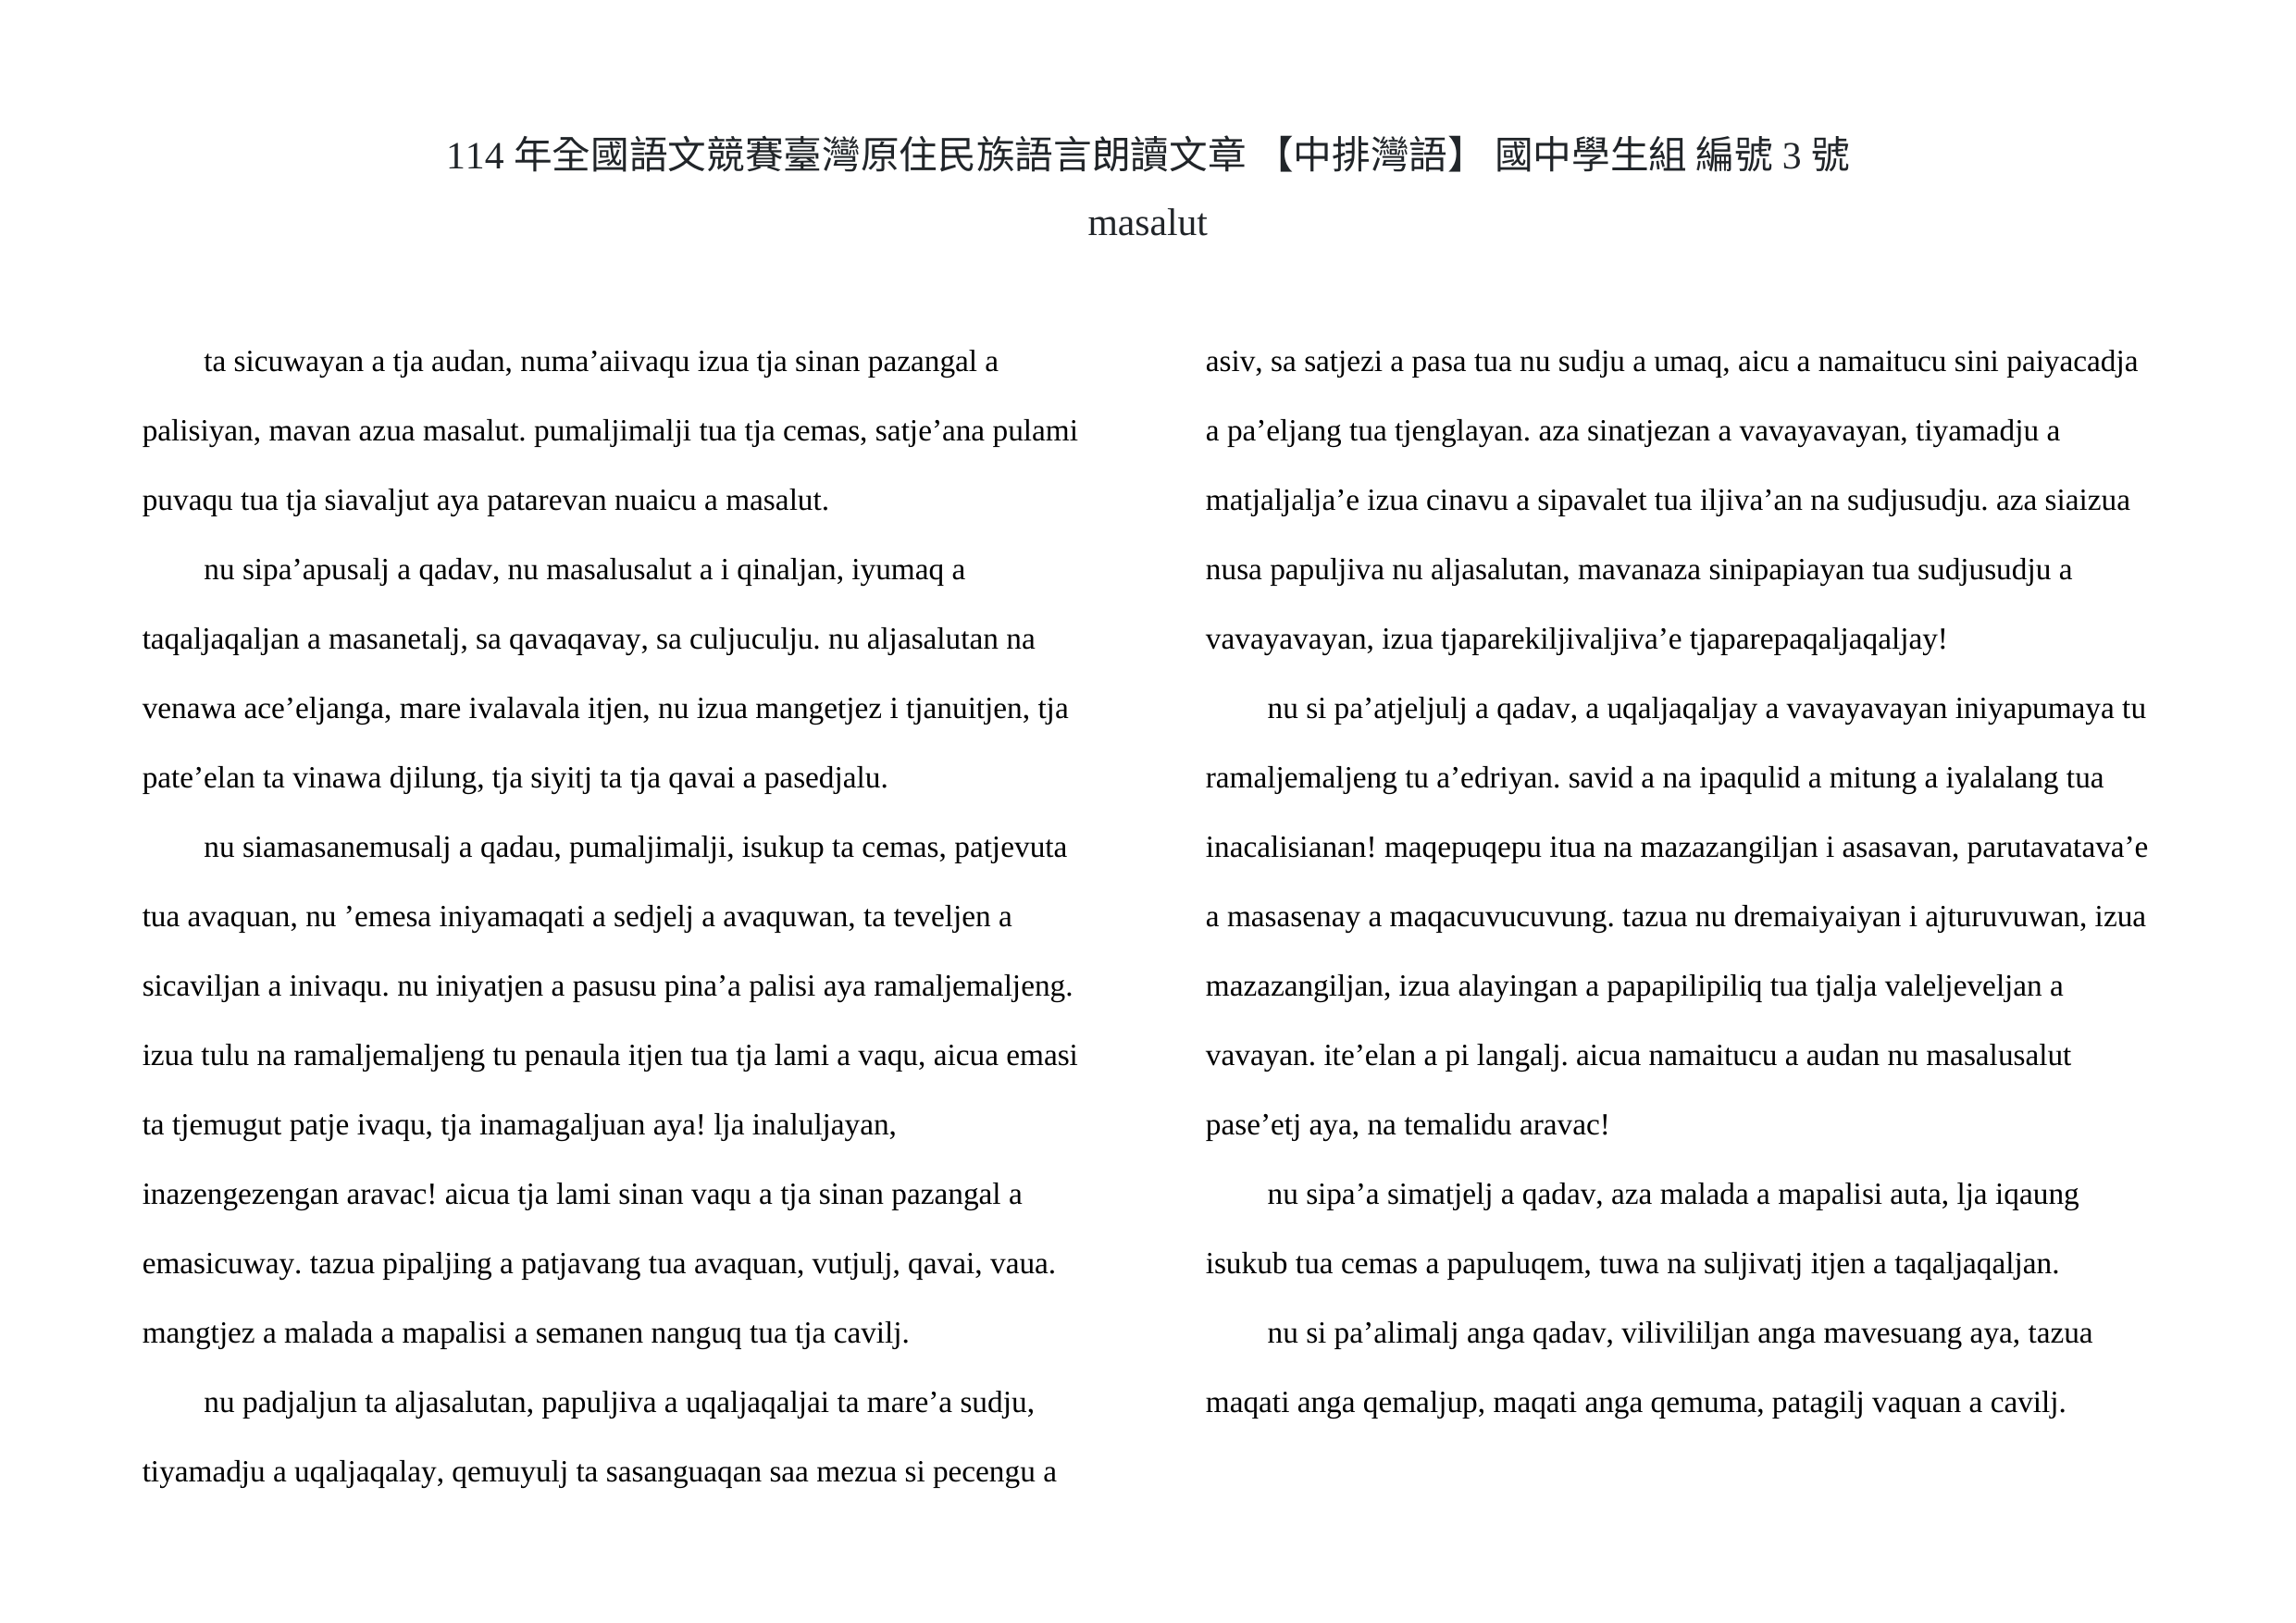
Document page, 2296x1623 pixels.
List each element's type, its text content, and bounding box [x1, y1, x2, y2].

text nu padjaljun ta aljasalutan, papuljiva a uqaljaqaljai ta mare’a sudju, tiyamadju a uqaljaqalay, qemuyulj ta sasanguaqan saa mezua si pecengu a asiv, sa satjezi a pasa tua nu sudju a umaq, aicu a namaitucu sini paiyacadja a pa’eljang tua tjenglayan. aza sinatjezan a vavayavayan, tiyamadju a matjaljalja’e izua cinavu a sipavalet tua iljiva’an na sudjusudju. aza siaizua nusa papuljiva nu aljasalutan, mavanaza sinipapiayan tua sudjusudju a vavayavayan, izua tjaparekiljivaljiva’e tjaparepaqaljaqaljay! [1206, 326, 2153, 673]
text masalut [142, 187, 2153, 256]
text 114 年全國語文競賽臺灣原住民族語言朗讀文章 【中排灣語】 國中學生組 編號 3 號 [142, 118, 2153, 187]
text nu si pa’atjeljulj a qadav, a uqaljaqaljay a vavayavayan iniyapumaya tu ramaljemaljeng tu a’edriyan. savid a na ipaqulid a mitung a iyalalang tua inacalisianan! maqepuqepu itua na mazazangiljan i asasavan, parutavatava’e a masasenay a maqacuvucuvung. tazua nu dremaiyaiyan i ajturuvuwan, izua mazazangiljan, izua alayingan a papapilipiliq tua tjalja valeljeveljan a vavayan. ite’elan a pi langalj. aicua namaitucu a audan nu masalusalut pase’etj aya, na temalidu aravac! [1206, 673, 2153, 1158]
text nu padjaljun ta aljasalutan, papuljiva a uqaljaqaljai ta mare’a sudju, tiyamadju a uqaljaqalay, qemuyulj ta sasanguaqan saa mezua si pecengu a asiv, sa satjezi a pasa tua nu sudju a umaq, aicu a namaitucu sini paiyacadja a pa’eljang tua tjenglayan. aza sinatjezan a vavayavayan, tiyamadju a matjaljalja’e izua cinavu a sipavalet tua iljiva’an na sudjusudju. aza siaizua nusa papuljiva nu aljasalutan, mavanaza sinipapiayan tua sudjusudju a vavayavayan, izua tjaparekiljivaljiva’e tjaparepaqaljaqaljay! [142, 1367, 1090, 1505]
text ta sicuwayan a tja audan, numa’aiivaqu izua tja sinan pazangal a palisiyan, mavan azua masalut. pumaljimalji tua tja cemas, satje’ana pulami puvaqu tua tja siavaljut aya patarevan nuaicu a masalut. [142, 326, 1090, 534]
text nu siamasanemusalj a qadau, pumaljimalji, isukup ta cemas, patjevuta tua avaquan, nu ’emesa iniyamaqati a sedjelj a avaquwan, ta teveljen a sicaviljan a inivaqu. nu iniyatjen a pasusu pina’a palisi aya ramaljemaljeng. izua tulu na ramaljemaljeng tu penaula itjen tua tja lami a vaqu, aicua emasi ta tjemugut patje ivaqu, tja inamagaljuan aya! lja inaluljayan, inazengezengan aravac! aicua tja lami sinan vaqu a tja sinan pazangal a emasicuway. tazua pipaljing a patjavang tua avaquan, vutjulj, qavai, vaua. mangtjez a malada a mapalisi a semanen nanguq tua tja cavilj. [142, 812, 1090, 1367]
text nu si pa’alimalj anga qadav, vilivililjan anga mavesuang aya, tazua maqati anga qemaljup, maqati anga qemuma, patagilj vaquan a cavilj. [1206, 1297, 2153, 1436]
text nu sipa’a simatjelj a qadav, aza malada a mapalisi auta, lja iqaung isukub tua cemas a papuluqem, tuwa na suljivatj itjen a taqaljaqaljan. [1206, 1158, 2153, 1297]
text nu sipa’apusalj a qadav, nu masalusalut a i qinaljan, iyumaq a taqaljaqaljan a masanetalj, sa qavaqavay, sa culjuculju. nu aljasalutan na venawa ace’eljanga, mare ivalavala itjen, nu izua mangetjez i tjanuitjen, tja pate’elan ta vinawa djilung, tja siyitj ta tja qavai a pasedjalu. [142, 534, 1090, 812]
